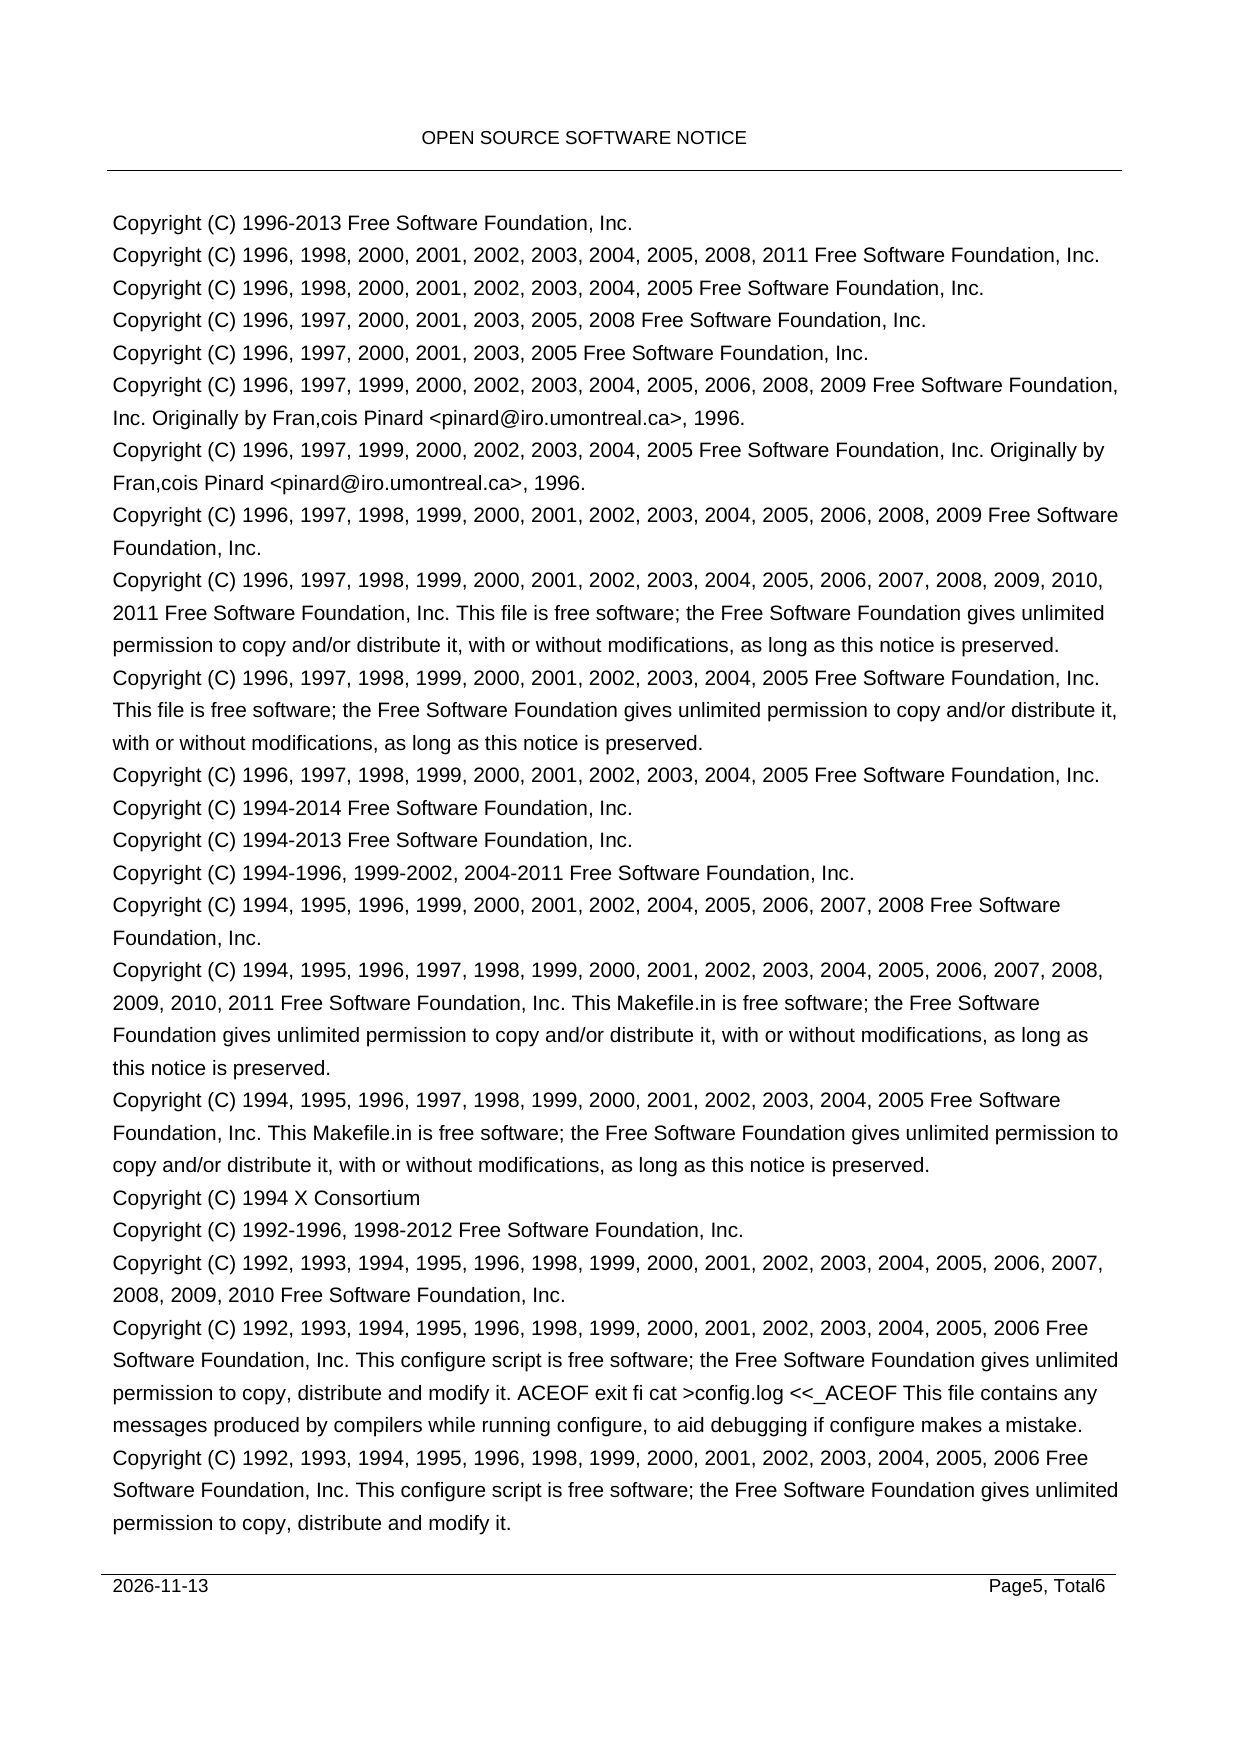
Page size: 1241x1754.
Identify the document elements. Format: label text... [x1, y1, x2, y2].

text Copyright (C) 1992, 1993, 1994, 1995, 1996, 1998, 1999, 2000, 2001, 2002, 2003, 2004, 2005, 2006, 2007, 2008, 2009, 2010 Free Software Foundation, Inc. [112, 1246, 1128, 1311]
text Copyright (C) 1996, 1998, 2000, 2001, 2002, 2003, 2004, 2005, 2008, 2011 Free Software Foundation, Inc. [112, 239, 1128, 271]
text Copyright (C) 1996, 1997, 1998, 1999, 2000, 2001, 2002, 2003, 2004, 2005, 2006, 2008, 2009 Free Software Foundation, Inc. [112, 499, 1128, 564]
text Copyright (C) 1996, 1997, 1998, 1999, 2000, 2001, 2002, 2003, 2004, 2005, 2006, 2007, 2008, 2009, 2010, 2011 Free Software Foundation, Inc. This file is free software; the Free Software Foundation gives unlimited permission to copy and/or distribute it, with or without modifications, as long as this notice is preserved. [112, 564, 1128, 661]
text Copyright (C) 1994-1996, 1999-2002, 2004-2011 Free Software Foundation, Inc. [112, 856, 1128, 889]
text Copyright (C) 1994 X Consortium [112, 1181, 1128, 1214]
text Copyright (C) 1992-1996, 1998-2012 Free Software Foundation, Inc. [112, 1214, 1128, 1246]
text Copyright (C) 1992, 1993, 1994, 1995, 1996, 1998, 1999, 2000, 2001, 2002, 2003, 2004, 2005, 2006 Free Software Foundation, Inc. This configure script is free software; the Free Software Foundation gives unlimited permission to copy, distribute and modify it. ACEOF exit fi cat >config.log <<_ACEOF This file contains any messages produced by compilers while running configure, to aid debugging if configure makes a mistake. [112, 1311, 1128, 1441]
text Copyright (C) 1992, 1993, 1994, 1995, 1996, 1998, 1999, 2000, 2001, 2002, 2003, 2004, 2005, 2006 Free Software Foundation, Inc. This configure script is free software; the Free Software Foundation gives unlimited permission to copy, distribute and modify it. [112, 1441, 1128, 1539]
text Copyright (C) 1994, 1995, 1996, 1999, 2000, 2001, 2002, 2004, 2005, 2006, 2007, 2008 Free Software Foundation, Inc. [112, 889, 1128, 954]
text Copyright (C) 1994, 1995, 1996, 1997, 1998, 1999, 2000, 2001, 2002, 2003, 2004, 2005, 2006, 2007, 2008, 2009, 2010, 2011 Free Software Foundation, Inc. This Makefile.in is free software; the Free Software Foundation gives unlimited permission to copy and/or distribute it, with or without modifications, as long as this notice is preserved. [112, 954, 1128, 1084]
text Copyright (C) 1996-2013 Free Software Foundation, Inc. [112, 206, 1128, 239]
text Copyright (C) 1996, 1997, 1998, 1999, 2000, 2001, 2002, 2003, 2004, 2005 Free Software Foundation, Inc. This file is free software; the Free Software Foundation gives unlimited permission to copy and/or distribute it, with or without modifications, as long as this notice is preserved. [112, 661, 1128, 759]
text Copyright (C) 1994-2014 Free Software Foundation, Inc. [112, 791, 1128, 824]
text Copyright (C) 1996, 1998, 2000, 2001, 2002, 2003, 2004, 2005 Free Software Foundation, Inc. [112, 271, 1128, 304]
text Copyright (C) 1996, 1997, 1999, 2000, 2002, 2003, 2004, 2005, 2006, 2008, 2009 Free Software Foundation, Inc. Originally by Fran,cois Pinard <pinard@iro.umontreal.ca>, 1996. [112, 369, 1128, 434]
text Copyright (C) 1996, 1997, 2000, 2001, 2003, 2005 Free Software Foundation, Inc. [112, 336, 1128, 369]
text Copyright (C) 1994-2013 Free Software Foundation, Inc. [112, 824, 1128, 856]
text Copyright (C) 1996, 1997, 1999, 2000, 2002, 2003, 2004, 2005 Free Software Foundation, Inc. Originally by Fran,cois Pinard <pinard@iro.umontreal.ca>, 1996. [112, 434, 1128, 499]
text Copyright (C) 1996, 1997, 1998, 1999, 2000, 2001, 2002, 2003, 2004, 2005 Free Software Foundation, Inc. [112, 759, 1128, 791]
text Copyright (C) 1994, 1995, 1996, 1997, 1998, 1999, 2000, 2001, 2002, 2003, 2004, 2005 Free Software Foundation, Inc. This Makefile.in is free software; the Free Software Foundation gives unlimited permission to copy and/or distribute it, with or without modifications, as long as this notice is preserved. [112, 1084, 1128, 1181]
text Copyright (C) 1996, 1997, 2000, 2001, 2003, 2005, 2008 Free Software Foundation, Inc. [112, 304, 1128, 336]
